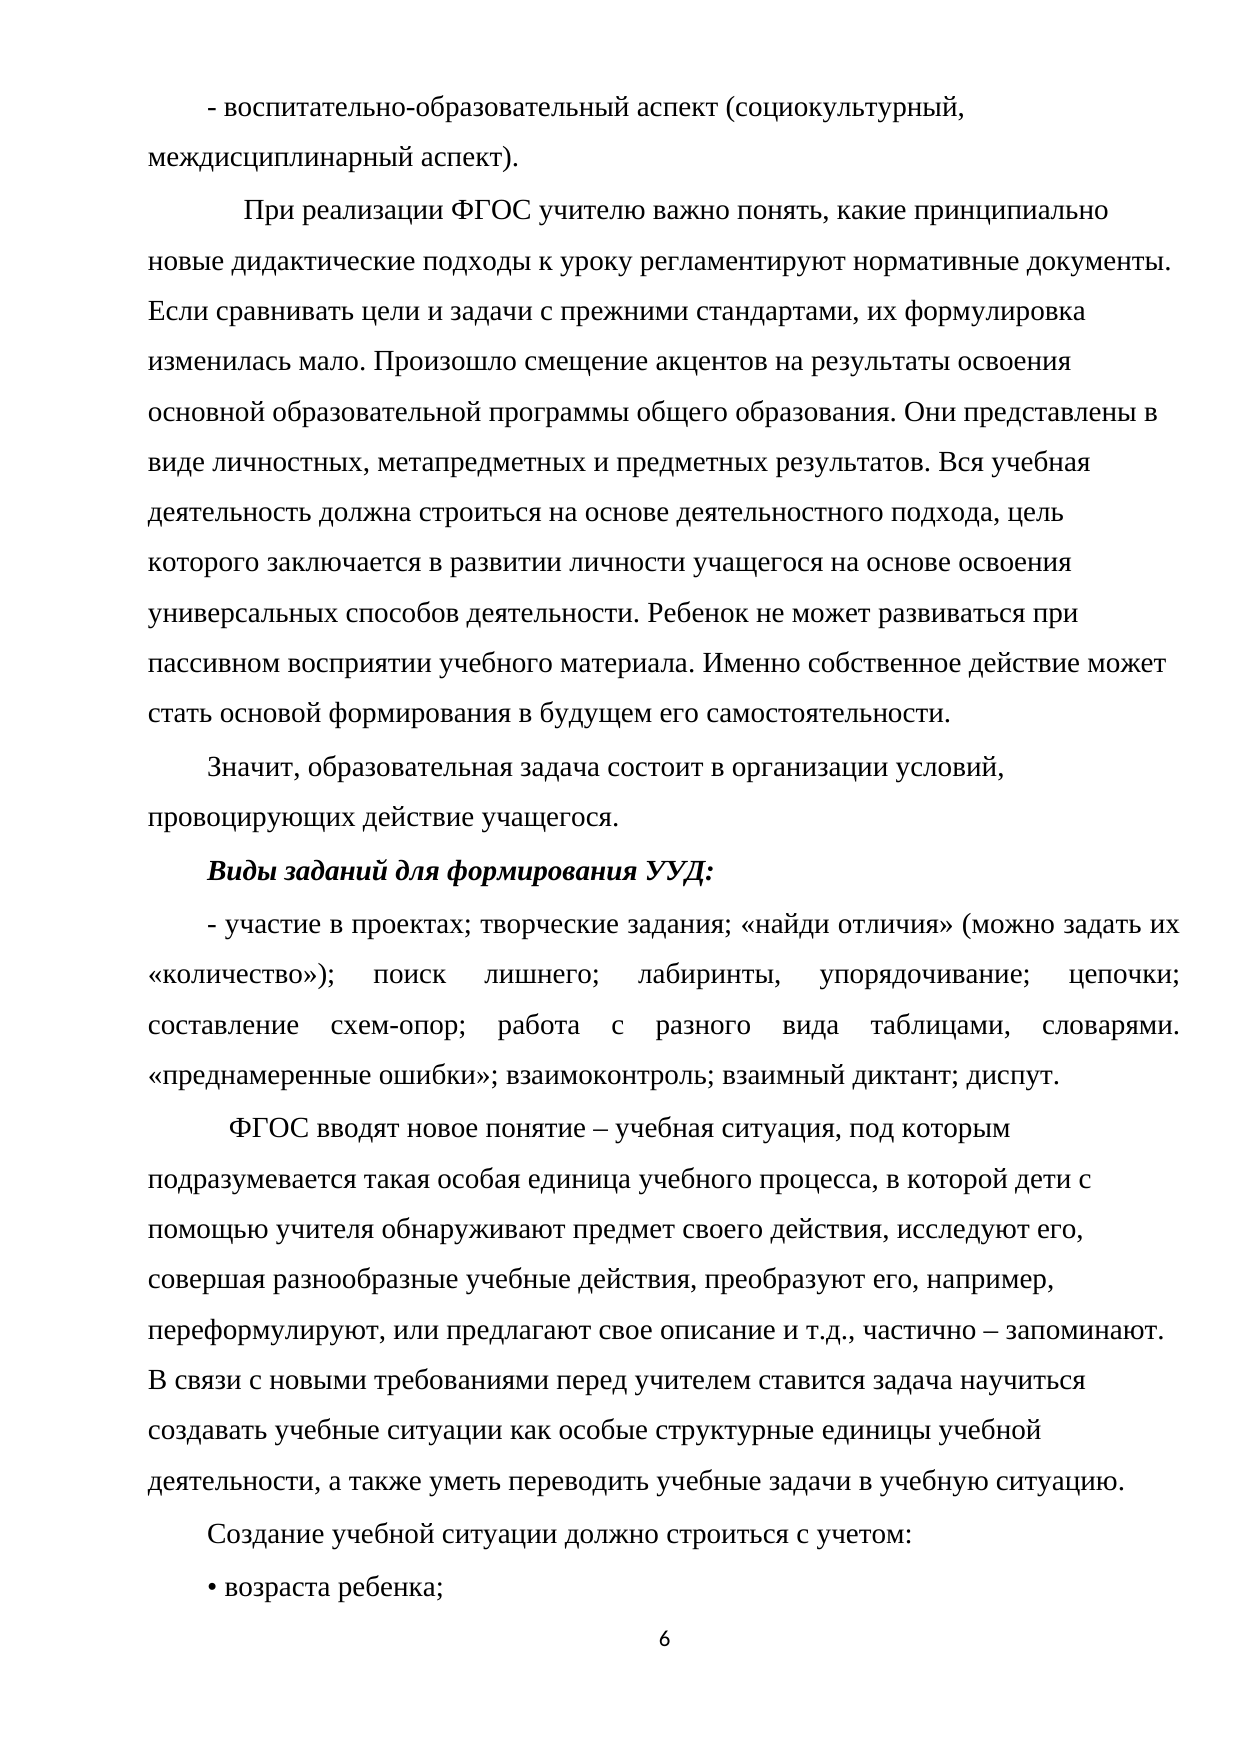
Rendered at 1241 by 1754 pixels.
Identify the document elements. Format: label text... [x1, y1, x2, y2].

text При реализации ФГОС учителю важно понять, какие принципиально новые дидактические подходы к уроку регламентируют нормативные документы. Если сравнивать цели и задачи с прежними стандартами, их формулировка изменилась мало. Произошло смещение акцентов на результаты освоения основной образовательной программы общего образования. Они представлены в виде личностных, метапредметных и предметных результатов. Вся учебная деятельность должна строиться на основе деятельностного подхода, цель которого заключается в развитии личности учащегося на основе освоения универсальных способов деятельности. Ребенок не может развиваться при пассивном восприятии учебного материала. Именно собственное действие может стать основой формирования в будущем его самостоятельности. [148, 192, 1181, 729]
text - участие в проектах; творческие задания; «найди отличия» (можно задать их «количество»); поиск лишнего; лабиринты, упорядочивание; цепочки; составление схем-опор; работа с разного вида таблицами, словарями. «преднамеренные ошибки»; взаимоконтроль; взаимный диктант; диспут. [148, 906, 1181, 1091]
text ФГОС вводят новое понятие – учебная ситуация, под которым подразумевается такая особая единица учебного процесса, в которой дети с помощью учителя обнаруживают предмет своего действия, исследуют его, совершая разнообразные учебные действия, преобразуют его, например, переформулируют, или предлагают свое описание и т.д., частично – запоминают. В связи с новыми требованиями перед учителем ставится задача научиться создавать учебные ситуации как особые структурные единицы учебной деятельности, а также уметь переводить учебные задачи в учебную ситуацию. [148, 1111, 1181, 1496]
text • возраста ребенка; [148, 1569, 1181, 1603]
text - воспитательно-образовательный аспект (социокультурный, междисциплинарный аспект). [148, 89, 1181, 172]
text Значит, образовательная задача состоит в организации условий, провоцирующих действие учащегося. [148, 749, 1181, 833]
text Создание учебной ситуации должно строиться с учетом: [148, 1516, 1181, 1550]
text Виды заданий для формирования УУД: [148, 853, 1181, 886]
